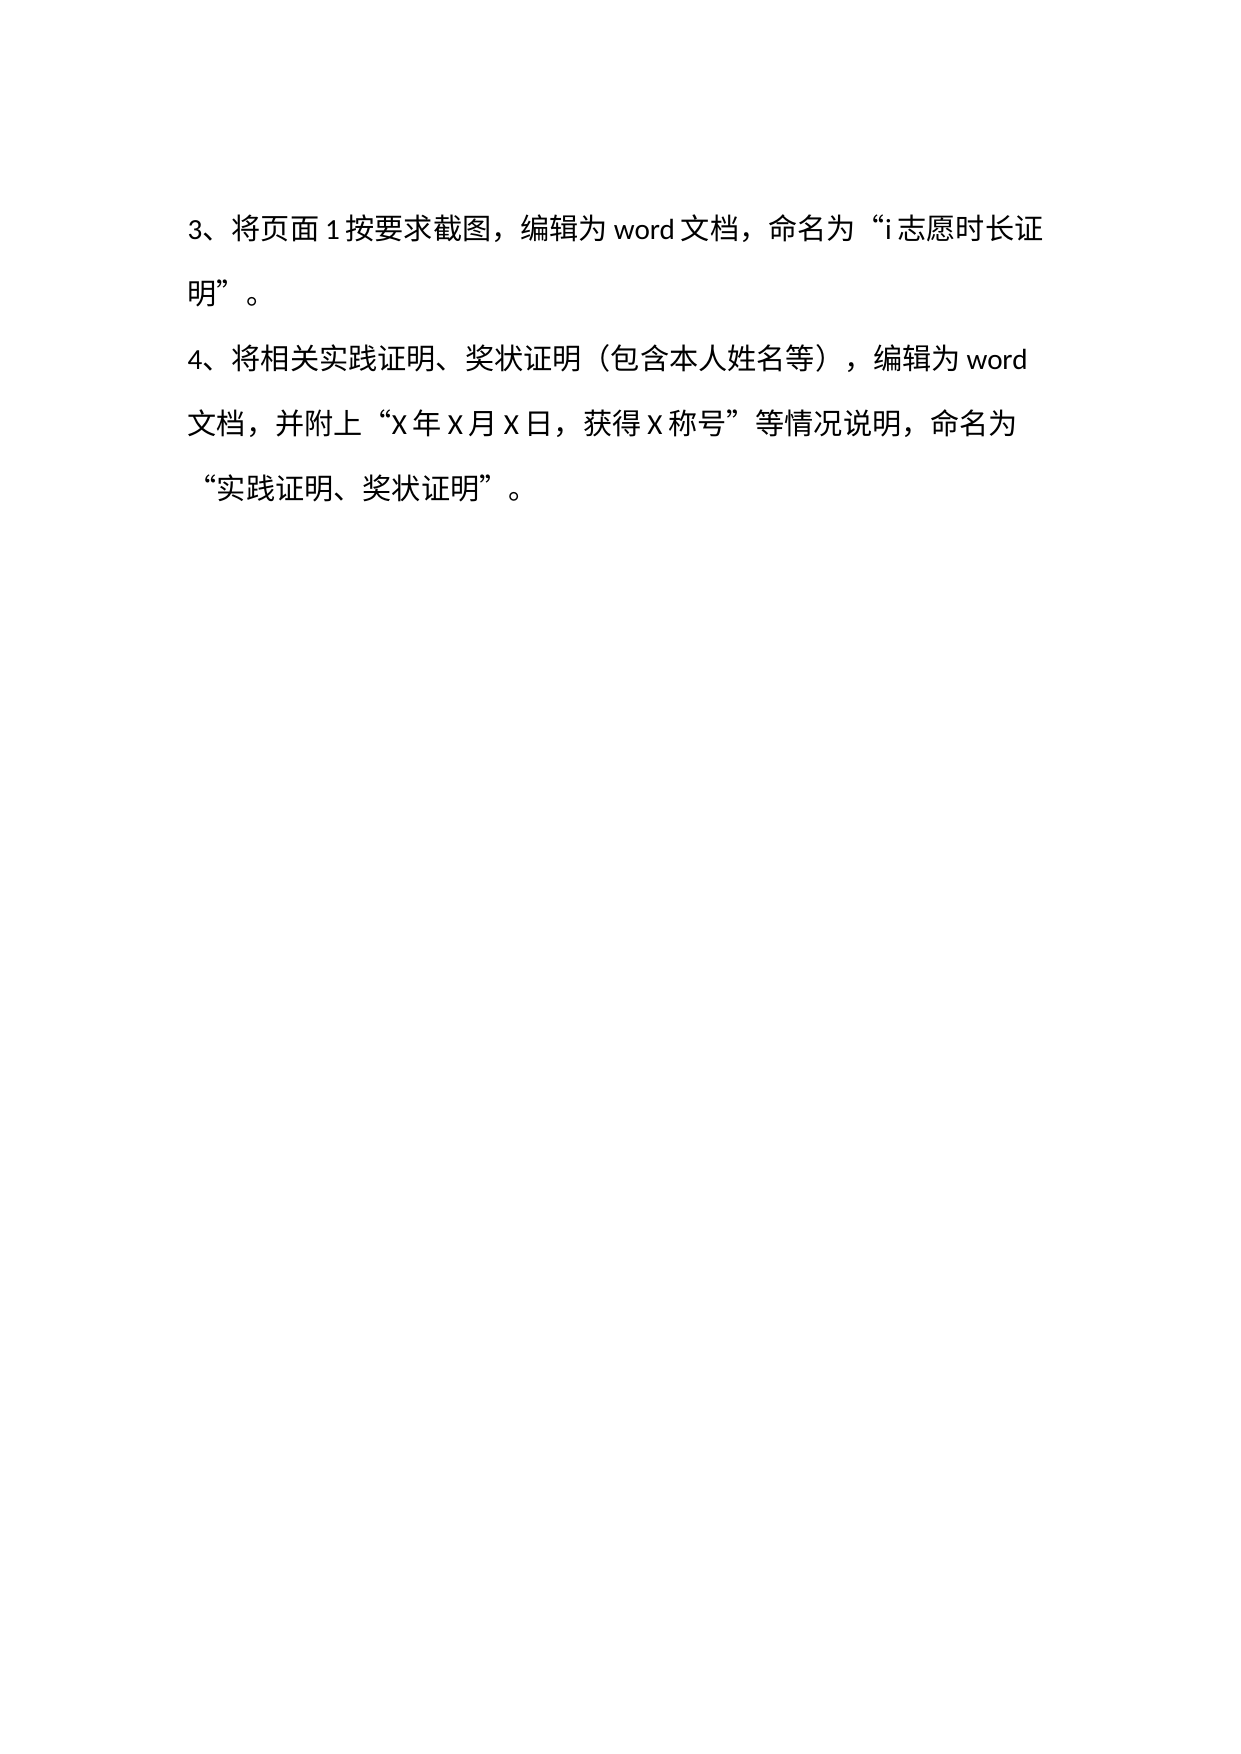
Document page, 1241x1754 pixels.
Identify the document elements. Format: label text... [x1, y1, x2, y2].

list 将相关实践证明、奖状证明（包含本人姓名等），编辑为word文档，并附上“X年X月X日，获得X称号”等情况说明，命名为“实践证明、奖状证明”。 [187, 324, 1053, 519]
list 将页面1按要求截图，编辑为word文档，命名为“i志愿时长证明”。 [187, 194, 1053, 324]
